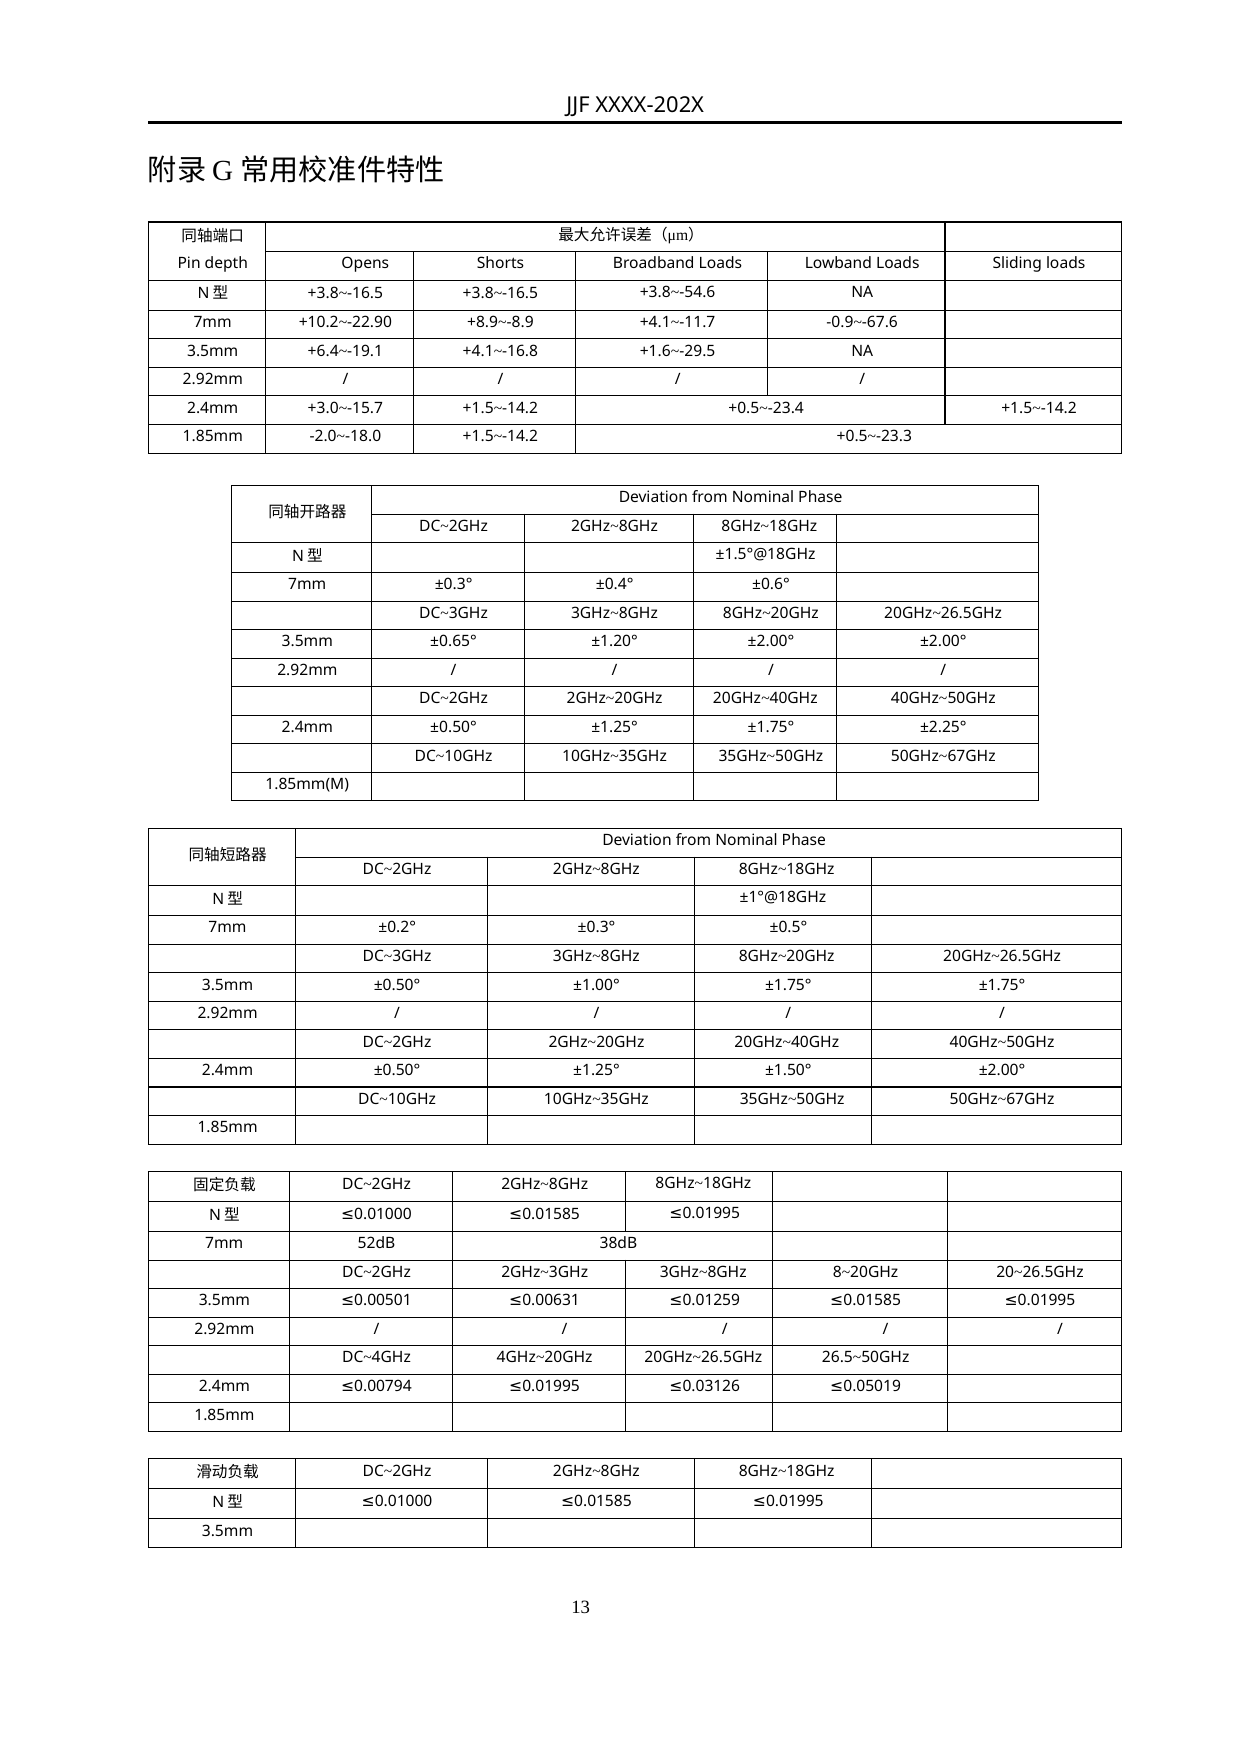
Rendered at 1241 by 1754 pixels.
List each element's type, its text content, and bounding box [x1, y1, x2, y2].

table_cell / [948, 1318, 1121, 1345]
table_cell [488, 1116, 694, 1143]
table_cell [946, 281, 1121, 310]
table_cell [488, 1519, 694, 1547]
table_cell N型 [149, 281, 265, 310]
table_cell ±2.00° [837, 630, 1038, 658]
table_cell / [837, 659, 1038, 686]
table_cell 1.85mm [149, 425, 265, 452]
table_header [773, 1172, 947, 1201]
table_cell 2.4mm [149, 1059, 295, 1086]
table_cell +1.6~-29.5 [576, 339, 767, 367]
table_cell 2GHz~3GHz [453, 1261, 625, 1288]
table_cell 2GHz~20GHz [525, 687, 693, 715]
table_cell N型 [232, 543, 371, 572]
table_cell 3GHz~8GHz [626, 1261, 772, 1288]
table_header 同轴开路器 [232, 486, 371, 542]
table_cell +4.1~-11.7 [576, 311, 767, 338]
table_cell DC~2GHz [372, 515, 524, 542]
table_cell 2GHz~8GHz [488, 858, 694, 885]
table_cell +8.9~-8.9 [414, 311, 575, 338]
table_cell 7mm [149, 311, 265, 338]
table_cell 8GHz~18GHz [695, 858, 871, 885]
table_cell ≤0.01000 [296, 1489, 487, 1518]
table_cell DC~2GHz [372, 687, 524, 715]
table_cell DC~3GHz [296, 945, 487, 972]
table_cell ±1.75° [872, 973, 1121, 1001]
table_cell ±2.25° [837, 716, 1038, 743]
table_cell 2.92mm [232, 659, 371, 686]
table_cell 35GHz~50GHz [695, 1088, 871, 1115]
table_cell 4GHz~20GHz [453, 1346, 625, 1374]
table_cell [296, 886, 487, 915]
table_cell DC~10GHz [372, 744, 524, 772]
table_cell Opens [266, 252, 413, 280]
table_cell 10GHz~35GHz [525, 744, 693, 772]
table_cell NA [768, 339, 944, 367]
table_header [948, 1172, 1121, 1201]
table_cell [695, 1519, 871, 1547]
table_cell NA [768, 281, 944, 310]
table_cell ±0.3° [488, 916, 694, 944]
table_header 8GHz~18GHz [695, 1459, 871, 1488]
table_cell 10GHz~35GHz [488, 1088, 694, 1115]
table_cell 2GHz~20GHz [488, 1030, 694, 1058]
table_cell 3.5mm [149, 339, 265, 367]
table_header 同轴短路器 [149, 829, 295, 885]
table_cell [232, 602, 371, 629]
table_cell 20GHz~40GHz [694, 687, 836, 715]
table_cell / [694, 659, 836, 686]
table_cell +1.5~-14.2 [414, 425, 575, 452]
table_cell ≤0.05019 [773, 1375, 947, 1402]
table_cell Shorts [414, 252, 575, 280]
table_cell 3.5mm [149, 1519, 295, 1547]
table_cell [837, 573, 1038, 601]
table_cell DC~2GHz [296, 858, 487, 885]
table_cell 40GHz~50GHz [837, 687, 1038, 715]
table_cell 26.5~50GHz [773, 1346, 947, 1374]
table_cell [946, 311, 1121, 338]
table_cell ±2.00° [872, 1059, 1121, 1086]
table_cell DC~3GHz [372, 602, 524, 629]
table_cell / [266, 368, 413, 395]
table_cell 2.92mm [149, 368, 265, 395]
table_cell DC~10GHz [296, 1088, 487, 1115]
table_header DC~2GHz [290, 1172, 452, 1201]
table_cell ≤0.01995 [453, 1375, 625, 1402]
table_cell +6.4~-19.1 [266, 339, 413, 367]
table_cell ≤0.00794 [290, 1375, 452, 1402]
table_cell 35GHz~50GHz [694, 744, 836, 772]
table_cell +1.5~-14.2 [414, 396, 575, 424]
table_cell / [695, 1002, 871, 1029]
table_cell / [576, 368, 767, 395]
table_cell 1.85mm [149, 1116, 295, 1143]
table_cell [872, 886, 1121, 915]
table_cell 40GHz~50GHz [872, 1030, 1121, 1058]
table_cell ≤0.01259 [626, 1289, 772, 1317]
table_cell ±0.2° [296, 916, 487, 944]
table_cell +10.2~-22.90 [266, 311, 413, 338]
table_cell 3GHz~8GHz [488, 945, 694, 972]
table_cell ±0.5° [695, 916, 871, 944]
table_cell [872, 916, 1121, 944]
table_cell 1.85mm(M) [232, 773, 371, 800]
table_cell [773, 1202, 947, 1231]
table_header 2GHz~8GHz [453, 1172, 625, 1201]
table_header [946, 223, 1121, 251]
table_cell 52dB [290, 1232, 452, 1259]
table_header [872, 1459, 1121, 1488]
table_cell 2GHz~8GHz [525, 515, 693, 542]
table_cell +0.5~-23.4 [576, 396, 944, 424]
table_cell [453, 1403, 625, 1431]
table_cell / [488, 1002, 694, 1029]
table_cell +3.8~-54.6 [576, 281, 767, 310]
table_cell 2.4mm [232, 716, 371, 743]
table_cell ±0.3° [372, 573, 524, 601]
table_cell [149, 1030, 295, 1058]
table_cell ≤0.00631 [453, 1289, 625, 1317]
table_cell / [372, 659, 524, 686]
table_cell ±0.6° [694, 573, 836, 601]
table_cell ≤0.01585 [453, 1202, 625, 1231]
table_cell 2.4mm [149, 396, 265, 424]
table_cell [872, 1519, 1121, 1547]
table_cell ±1°@18GHz [695, 886, 871, 915]
table_cell 20GHz~26.5GHz [872, 945, 1121, 972]
table_cell ±0.4° [525, 573, 693, 601]
table_header DC~2GHz [296, 1459, 487, 1488]
table_cell ≤0.01995 [695, 1489, 871, 1518]
table_cell [296, 1519, 487, 1547]
table_cell 2.92mm [149, 1002, 295, 1029]
table_cell +0.5~-23.3 [576, 425, 1121, 452]
table_cell +3.8~-16.5 [414, 281, 575, 310]
table_cell [232, 687, 371, 715]
table_cell Lowband Loads [768, 252, 944, 280]
table_cell [694, 773, 836, 800]
table_cell 8GHz~18GHz [694, 515, 836, 542]
table_header Deviation from Nominal Phase [296, 829, 1121, 857]
table_cell [773, 1232, 947, 1259]
table_cell [149, 945, 295, 972]
table_cell [232, 744, 371, 772]
table_cell / [414, 368, 575, 395]
table_cell 3GHz~8GHz [525, 602, 693, 629]
table_cell DC~4GHz [290, 1346, 452, 1374]
table_cell 20GHz~26.5GHz [837, 602, 1038, 629]
table_cell [948, 1403, 1121, 1431]
table_cell / [453, 1318, 625, 1345]
table_header 同轴端口 Pin depth [149, 223, 265, 280]
table_cell [372, 773, 524, 800]
table_cell 7mm [149, 916, 295, 944]
table_cell [525, 543, 693, 572]
table_header 固定负载 [149, 1172, 289, 1201]
table_cell 7mm [149, 1232, 289, 1259]
table_cell ±1.00° [488, 973, 694, 1001]
table_cell [290, 1403, 452, 1431]
table_cell [946, 339, 1121, 367]
table_cell ±0.50° [296, 973, 487, 1001]
table_cell +3.0~-15.7 [266, 396, 413, 424]
table_cell [296, 1116, 487, 1143]
table_cell / [290, 1318, 452, 1345]
table_cell ≤0.01585 [773, 1289, 947, 1317]
table_cell ≤0.00501 [290, 1289, 452, 1317]
table_cell [626, 1403, 772, 1431]
table_cell ≤0.01000 [290, 1202, 452, 1231]
table_cell DC~2GHz [296, 1030, 487, 1058]
table_cell [946, 368, 1121, 395]
table_cell [525, 773, 693, 800]
table_cell 50GHz~67GHz [837, 744, 1038, 772]
table_cell [488, 886, 694, 915]
table_cell ±0.65° [372, 630, 524, 658]
table_cell DC~2GHz [290, 1261, 452, 1288]
table_cell [948, 1375, 1121, 1402]
table_cell [948, 1232, 1121, 1259]
table_cell 8~20GHz [773, 1261, 947, 1288]
table_header 8GHz~18GHz [626, 1172, 772, 1201]
table_cell +1.5~-14.2 [946, 396, 1121, 424]
table_cell [872, 1489, 1121, 1518]
table_cell [872, 858, 1121, 885]
table_cell ±1.5°@18GHz [694, 543, 836, 572]
table_cell [149, 1261, 289, 1288]
table_header Deviation from Nominal Phase [372, 486, 1038, 513]
table_cell / [296, 1002, 487, 1029]
table_cell 50GHz~67GHz [872, 1088, 1121, 1115]
table_cell [872, 1116, 1121, 1143]
table_cell / [626, 1318, 772, 1345]
table_cell 1.85mm [149, 1403, 289, 1431]
table_cell 3.5mm [232, 630, 371, 658]
table_cell [695, 1116, 871, 1143]
table_cell ±1.20° [525, 630, 693, 658]
table_cell [149, 1088, 295, 1115]
table_cell 2.4mm [149, 1375, 289, 1402]
table_cell ±1.75° [695, 973, 871, 1001]
list 附录G 常用校准件特性 [148, 135, 1122, 200]
table_cell -0.9~-67.6 [768, 311, 944, 338]
table_cell 3.5mm [149, 973, 295, 1001]
table_cell [948, 1202, 1121, 1231]
table_cell [773, 1403, 947, 1431]
table_cell +4.1~-16.8 [414, 339, 575, 367]
table_header 滑动负载 [149, 1459, 295, 1488]
table_cell [149, 1346, 289, 1374]
table_cell ±1.75° [694, 716, 836, 743]
table_cell ±0.50° [372, 716, 524, 743]
table_cell ±1.25° [488, 1059, 694, 1086]
table_cell -2.0~-18.0 [266, 425, 413, 452]
table_cell 20GHz~26.5GHz [626, 1346, 772, 1374]
table_cell [948, 1346, 1121, 1374]
table_cell 20GHz~40GHz [695, 1030, 871, 1058]
table_cell 8GHz~20GHz [694, 602, 836, 629]
table_cell +3.8~-16.5 [266, 281, 413, 310]
table_cell [372, 543, 524, 572]
table_cell [837, 543, 1038, 572]
table_cell ±1.50° [695, 1059, 871, 1086]
table_cell 7mm [232, 573, 371, 601]
table_cell 2.92mm [149, 1318, 289, 1345]
table_cell / [872, 1002, 1121, 1029]
table_cell ±2.00° [694, 630, 836, 658]
table_cell [837, 773, 1038, 800]
table_cell N型 [149, 886, 295, 915]
table_cell Broadband Loads [576, 252, 767, 280]
table_cell Sliding loads [946, 252, 1121, 280]
table_cell 38dB [453, 1232, 772, 1259]
table_cell / [768, 368, 944, 395]
table_cell 3.5mm [149, 1289, 289, 1317]
table_cell ≤0.01995 [948, 1289, 1121, 1317]
table_header 2GHz~8GHz [488, 1459, 694, 1488]
table_cell / [773, 1318, 947, 1345]
table_cell ≤0.01995 [626, 1202, 772, 1231]
table_cell N型 [149, 1202, 289, 1231]
table_cell 20~26.5GHz [948, 1261, 1121, 1288]
table_cell ±1.25° [525, 716, 693, 743]
table_header 最大允许误差（μm） [266, 223, 944, 251]
table_cell 8GHz~20GHz [695, 945, 871, 972]
table_cell [837, 515, 1038, 542]
table_cell ±0.50° [296, 1059, 487, 1086]
table_cell N型 [149, 1489, 295, 1518]
table_cell ≤0.01585 [488, 1489, 694, 1518]
table_cell ≤0.03126 [626, 1375, 772, 1402]
table_cell / [525, 659, 693, 686]
